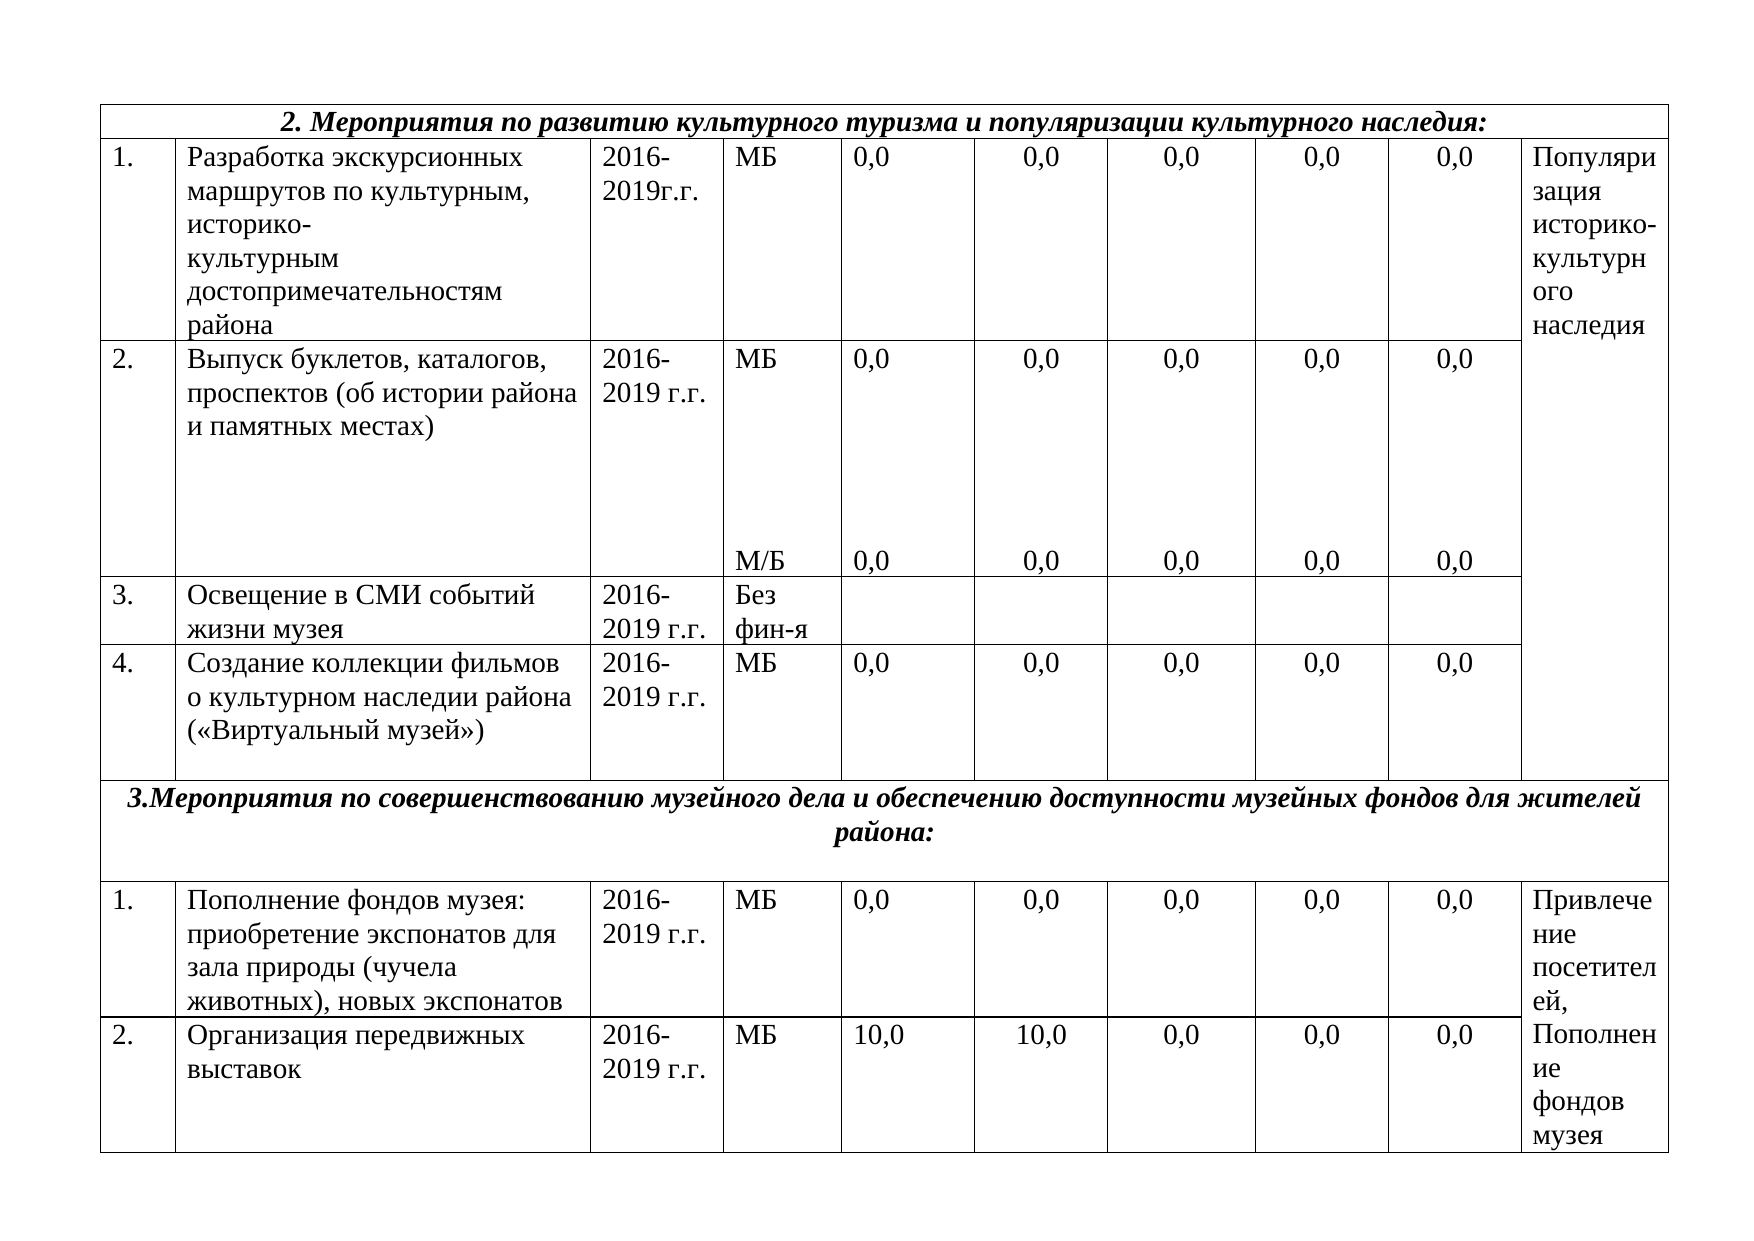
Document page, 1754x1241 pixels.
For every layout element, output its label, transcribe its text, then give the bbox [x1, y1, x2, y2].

table_cell МБ [724, 882, 841, 1016]
table_cell Привлечение посетителей, Пополнение фондов музея [1522, 882, 1668, 1152]
table_cell 0,0 [1108, 1018, 1255, 1152]
table_cell 0,0 [1256, 1018, 1388, 1152]
table_cell [1256, 577, 1388, 644]
table_cell 0,0 0,0 [1389, 341, 1521, 576]
table_cell 2. [101, 1018, 175, 1152]
table_cell Без фин-я [724, 577, 841, 644]
table_cell Популяризация историко-культурного наследия [1522, 139, 1668, 779]
table_cell 10,0 [975, 1018, 1107, 1152]
table_cell 0,0 [842, 139, 974, 340]
table_cell 3. [101, 577, 175, 644]
table_cell 0,0 [1389, 882, 1521, 1016]
table_cell [1389, 577, 1521, 644]
table_cell 0,0 [1256, 139, 1388, 340]
table_cell 0,0 [842, 882, 974, 1016]
table_cell 0,0 [975, 139, 1107, 340]
table_cell 0,0 0,0 [975, 341, 1107, 576]
table_cell [1108, 577, 1255, 644]
table_cell Организация передвижных выставок [176, 1018, 590, 1152]
table_cell МБ М/Б [724, 341, 841, 576]
table_cell Освещение в СМИ событий жизни музея [176, 577, 590, 644]
table_cell 10,0 [842, 1018, 974, 1152]
table_cell 0,0 0,0 [1108, 341, 1255, 576]
table_cell 2016-2019 г.г. [591, 645, 723, 779]
table_cell 2016-2019 г.г. [591, 1018, 723, 1152]
table_cell 0,0 [1389, 139, 1521, 340]
table_cell 0,0 [1108, 645, 1255, 779]
table_cell Разработка экскурсионных маршрутов по культурным, историко- культурным достопримечательностям района [176, 139, 590, 340]
table_cell 3.Мероприятия по совершенствованию музейного дела и обеспечению доступности музейных фондов для жителей района: [101, 781, 1668, 881]
table_cell 1. [101, 882, 175, 1016]
table_cell 0,0 [1389, 645, 1521, 779]
table_cell МБ [724, 139, 841, 340]
table_cell 2016- 2019 г.г. [591, 341, 723, 576]
table_cell 2016- 2019 г.г. [591, 577, 723, 644]
table_cell 0,0 0,0 [842, 341, 974, 576]
table_cell 1. [101, 139, 175, 340]
table_cell Создание коллекции фильмов о культурном наследии района («Виртуальный музей») [176, 645, 590, 779]
table_cell 0,0 [842, 645, 974, 779]
table_cell 2. [101, 341, 175, 576]
table_cell 0,0 0,0 [1256, 341, 1388, 576]
table_cell 4. [101, 645, 175, 779]
table_cell 0,0 [1256, 882, 1388, 1016]
table_cell 2. Мероприятия по развитию культурного туризма и популяризации культурного наследия: [101, 105, 1668, 138]
table_cell 0,0 [975, 645, 1107, 779]
table_cell МБ [724, 645, 841, 779]
table_cell 0,0 [1256, 645, 1388, 779]
table_cell МБ [724, 1018, 841, 1152]
table_cell [842, 577, 974, 644]
table_cell 2016-2019г.г. [591, 139, 723, 340]
table_cell 2016-2019 г.г. [591, 882, 723, 1016]
table_cell [975, 577, 1107, 644]
table_cell 0,0 [975, 882, 1107, 1016]
table_cell 0,0 [1389, 1018, 1521, 1152]
table_cell 0,0 [1108, 139, 1255, 340]
table_cell Пополнение фондов музея: приобретение экспонатов для зала природы (чучела животных), новых экспонатов [176, 882, 590, 1016]
table_cell 0,0 [1108, 882, 1255, 1016]
table_cell Выпуск буклетов, каталогов, проспектов (об истории района и памятных местах) [176, 341, 590, 576]
